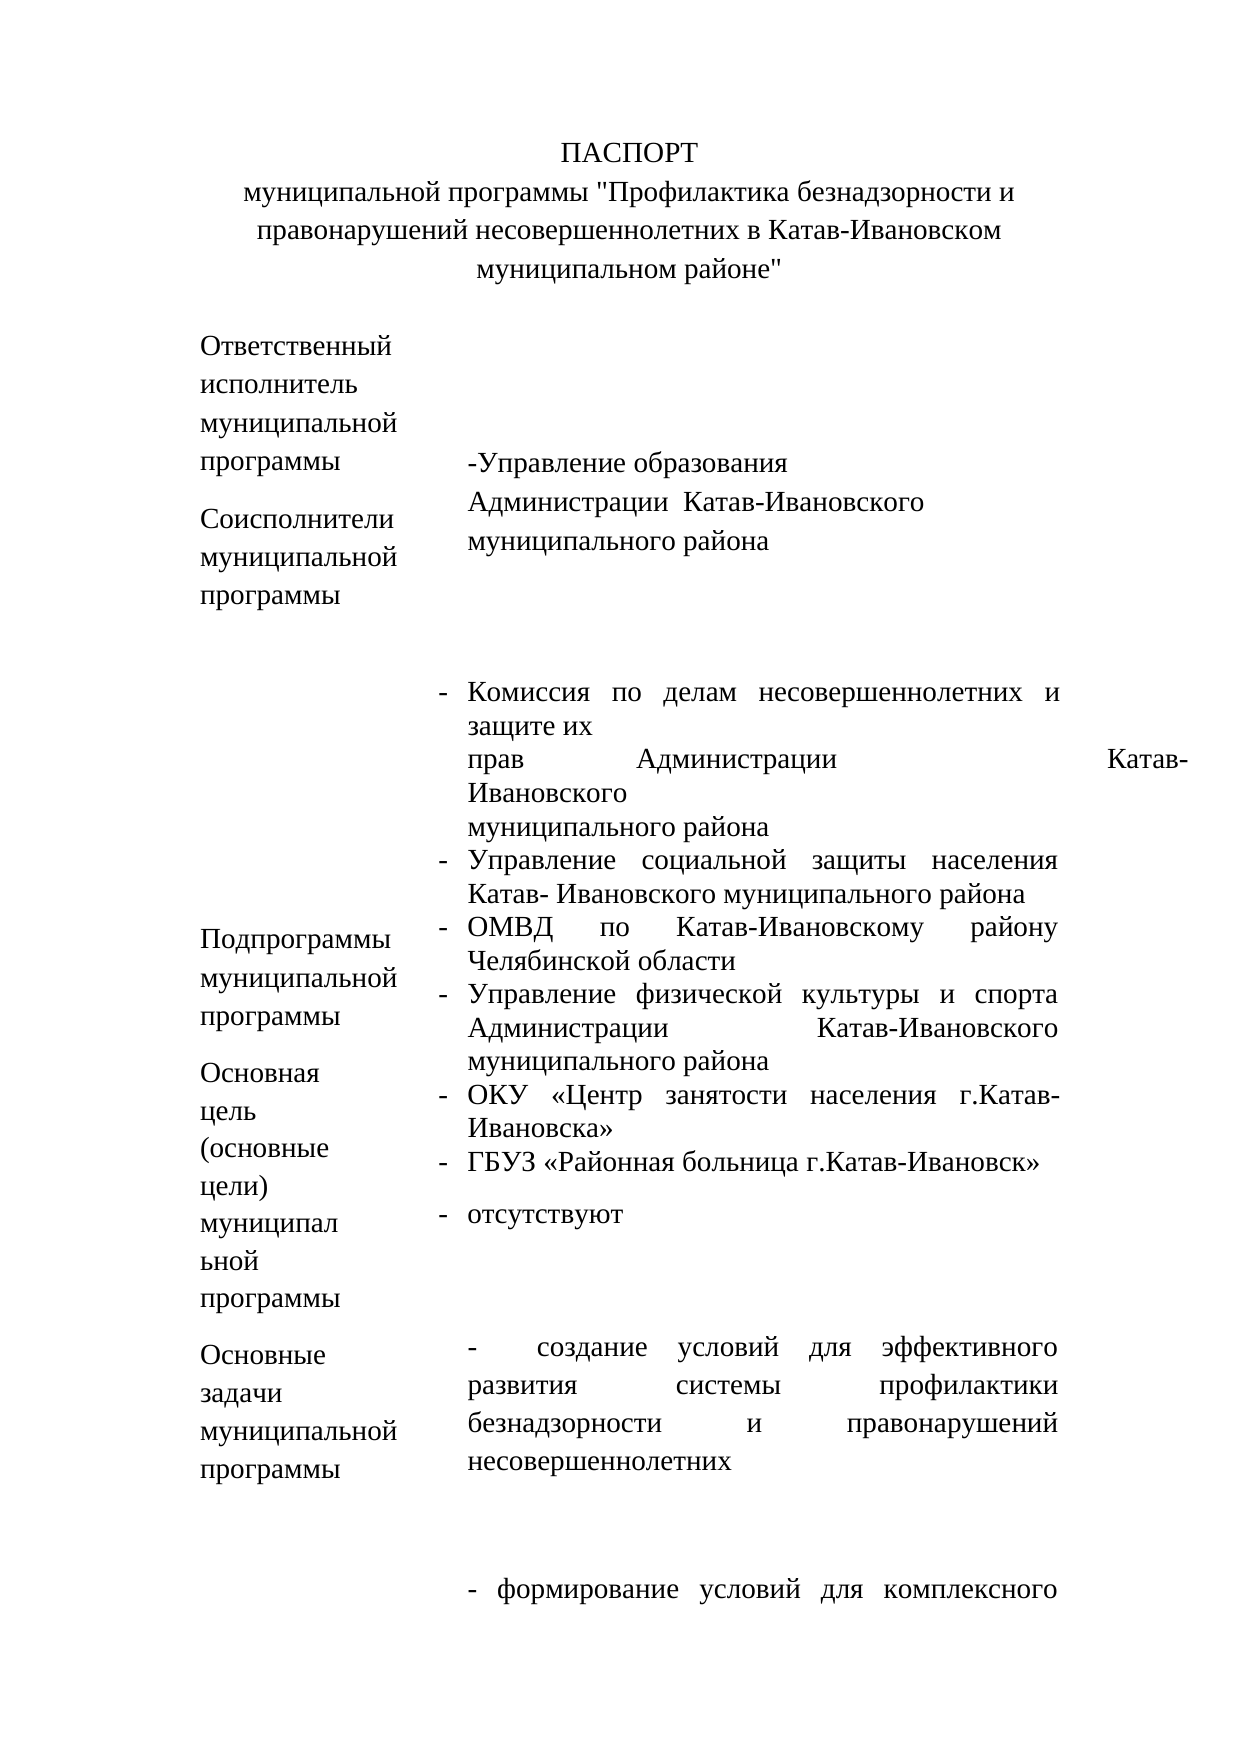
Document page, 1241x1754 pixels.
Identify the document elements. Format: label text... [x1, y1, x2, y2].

list ГБУЗ «Районная больница г.Катав-Ивановск» [438, 1144, 1061, 1178]
text муниципального района [467, 809, 1061, 843]
text - создание условий для эффективного развития системы профилактики безнадзорности и правонарушений несовершеннолетних [467, 1326, 1058, 1478]
text муниципальной [200, 536, 411, 574]
text программы [200, 1448, 411, 1486]
text -Управление образования Администрации Катав-Ивановского муниципального района [467, 441, 931, 558]
text Ответственный [200, 324, 411, 363]
list ОМВД по Катав-Ивановскому району Челябинской области [438, 910, 1058, 977]
text муниципальной [200, 401, 411, 440]
text Подпрограммы [200, 918, 411, 956]
list Управление социальной защиты населения Катав- Ивановского муниципального района [438, 843, 1058, 910]
text ПАСПОРТ [198, 132, 1061, 170]
text исполнитель [200, 363, 411, 401]
text муниципальной [200, 1410, 411, 1448]
text Основные задачи [200, 1334, 411, 1410]
list Комиссия по делам несовершеннолетних и защите их [438, 675, 1061, 742]
text муниципальной [200, 956, 411, 995]
text Соисполнители [200, 498, 411, 536]
list Управление физической культуры и спорта Администрации Катав-Ивановского муниципального района [438, 977, 1058, 1077]
text программы [200, 574, 411, 612]
text муниципальной программы "Профилактика безнадзорности и правонарушений несовершеннолетних в Катав-Ивановском муниципальном районе" [198, 170, 1061, 286]
list ОКУ «Центр занятости населения г.Катав-Ивановска» [438, 1077, 1061, 1144]
text программы [200, 995, 411, 1033]
text Основная цель (основные цели) муниципальной программы [200, 1053, 349, 1315]
text прав Администрации Катав-Ивановского [467, 742, 1061, 809]
list отсутствуют [438, 1200, 1061, 1229]
text программы [200, 440, 411, 478]
